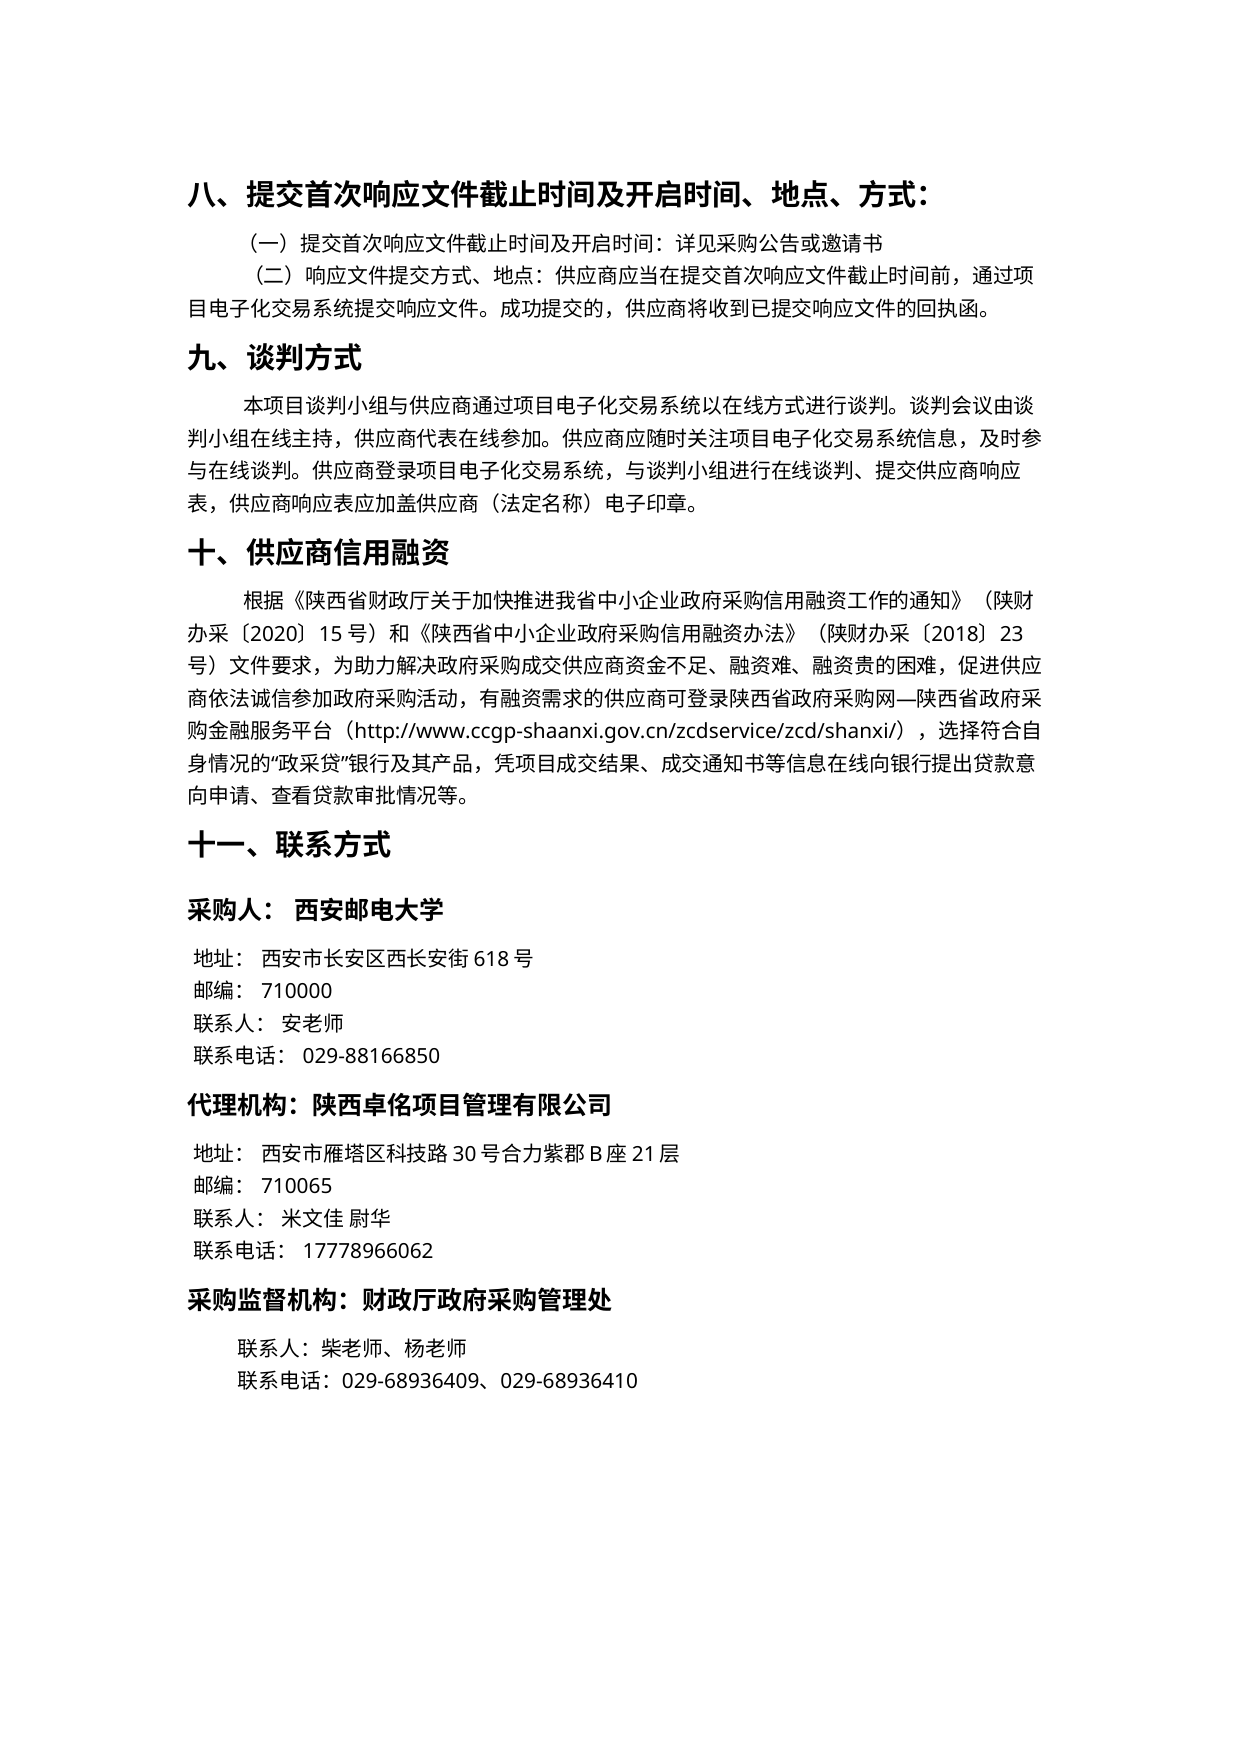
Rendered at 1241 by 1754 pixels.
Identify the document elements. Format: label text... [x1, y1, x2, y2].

text （一）提交首次响应文件截止时间及开启时间：详见采购公告或邀请书 [187, 227, 1053, 259]
text 联系人： 安老师 [187, 1007, 1053, 1039]
text 代理机构：陕西卓佲项目管理有限公司 [187, 1072, 1053, 1137]
text 九、谈判方式 [187, 324, 1053, 389]
text 联系电话： 17778966062 [187, 1234, 1053, 1267]
text 联系电话：029-68936409、029-68936410 [187, 1364, 1053, 1397]
text 联系人：柴老师、杨老师 [187, 1332, 1053, 1364]
text 邮编： 710000 [187, 974, 1053, 1007]
text 本项目谈判小组与供应商通过项目电子化交易系统以在线方式进行谈判。谈判会议由谈判小组在线主持，供应商代表在线参加。供应商应随时关注项目电子化交易系统信息，及时参与在线谈判。供应商登录项目电子化交易系统，与谈判小组进行在线谈判、提交供应商响应表，供应商响应表应加盖供应商（法定名称）电子印章。 [187, 389, 1053, 519]
text 十、供应商信用融资 [187, 519, 1053, 584]
text 邮编： 710065 [187, 1169, 1053, 1202]
text 地址： 西安市雁塔区科技路30号合力紫郡B座21层 [187, 1137, 1053, 1169]
text 联系电话： 029-88166850 [187, 1039, 1053, 1072]
text 采购监督机构：财政厅政府采购管理处 [187, 1267, 1053, 1332]
text （二）响应文件提交方式、地点：供应商应当在提交首次响应文件截止时间前，通过项目电子化交易系统提交响应文件。成功提交的，供应商将收到已提交响应文件的回执函。 [187, 259, 1053, 324]
text 八、提交首次响应文件截止时间及开启时间、地点、方式： [187, 162, 1053, 227]
text 采购人： 西安邮电大学 [187, 877, 1053, 942]
text 根据《陕西省财政厅关于加快推进我省中小企业政府采购信用融资工作的通知》（陕财办采〔2020〕15 号）和《陕西省中小企业政府采购信用融资办法》（陕财办采〔2018〕23 号）文件要求，为助力解决政府采购成交供应商资金不足、融资难、融资贵的困难，促进供应商依法诚信参加政府采购活动，有融资需求的供应商可登录陕西省政府采购网—陕西省政府采购金融服务平台（http://www.ccgp-shaanxi.gov.cn/zcdservice/zcd/shanxi/），选择符合自身情况的“政采贷”银行及其产品，凭项目成交结果、成交通知书等信息在线向银行提出贷款意向申请、查看贷款审批情况等。 [187, 584, 1053, 812]
text 联系人： 米文佳 尉华 [187, 1202, 1053, 1234]
text 十一、联系方式 [187, 812, 1053, 877]
text 地址： 西安市长安区西长安街618号 [187, 942, 1053, 974]
